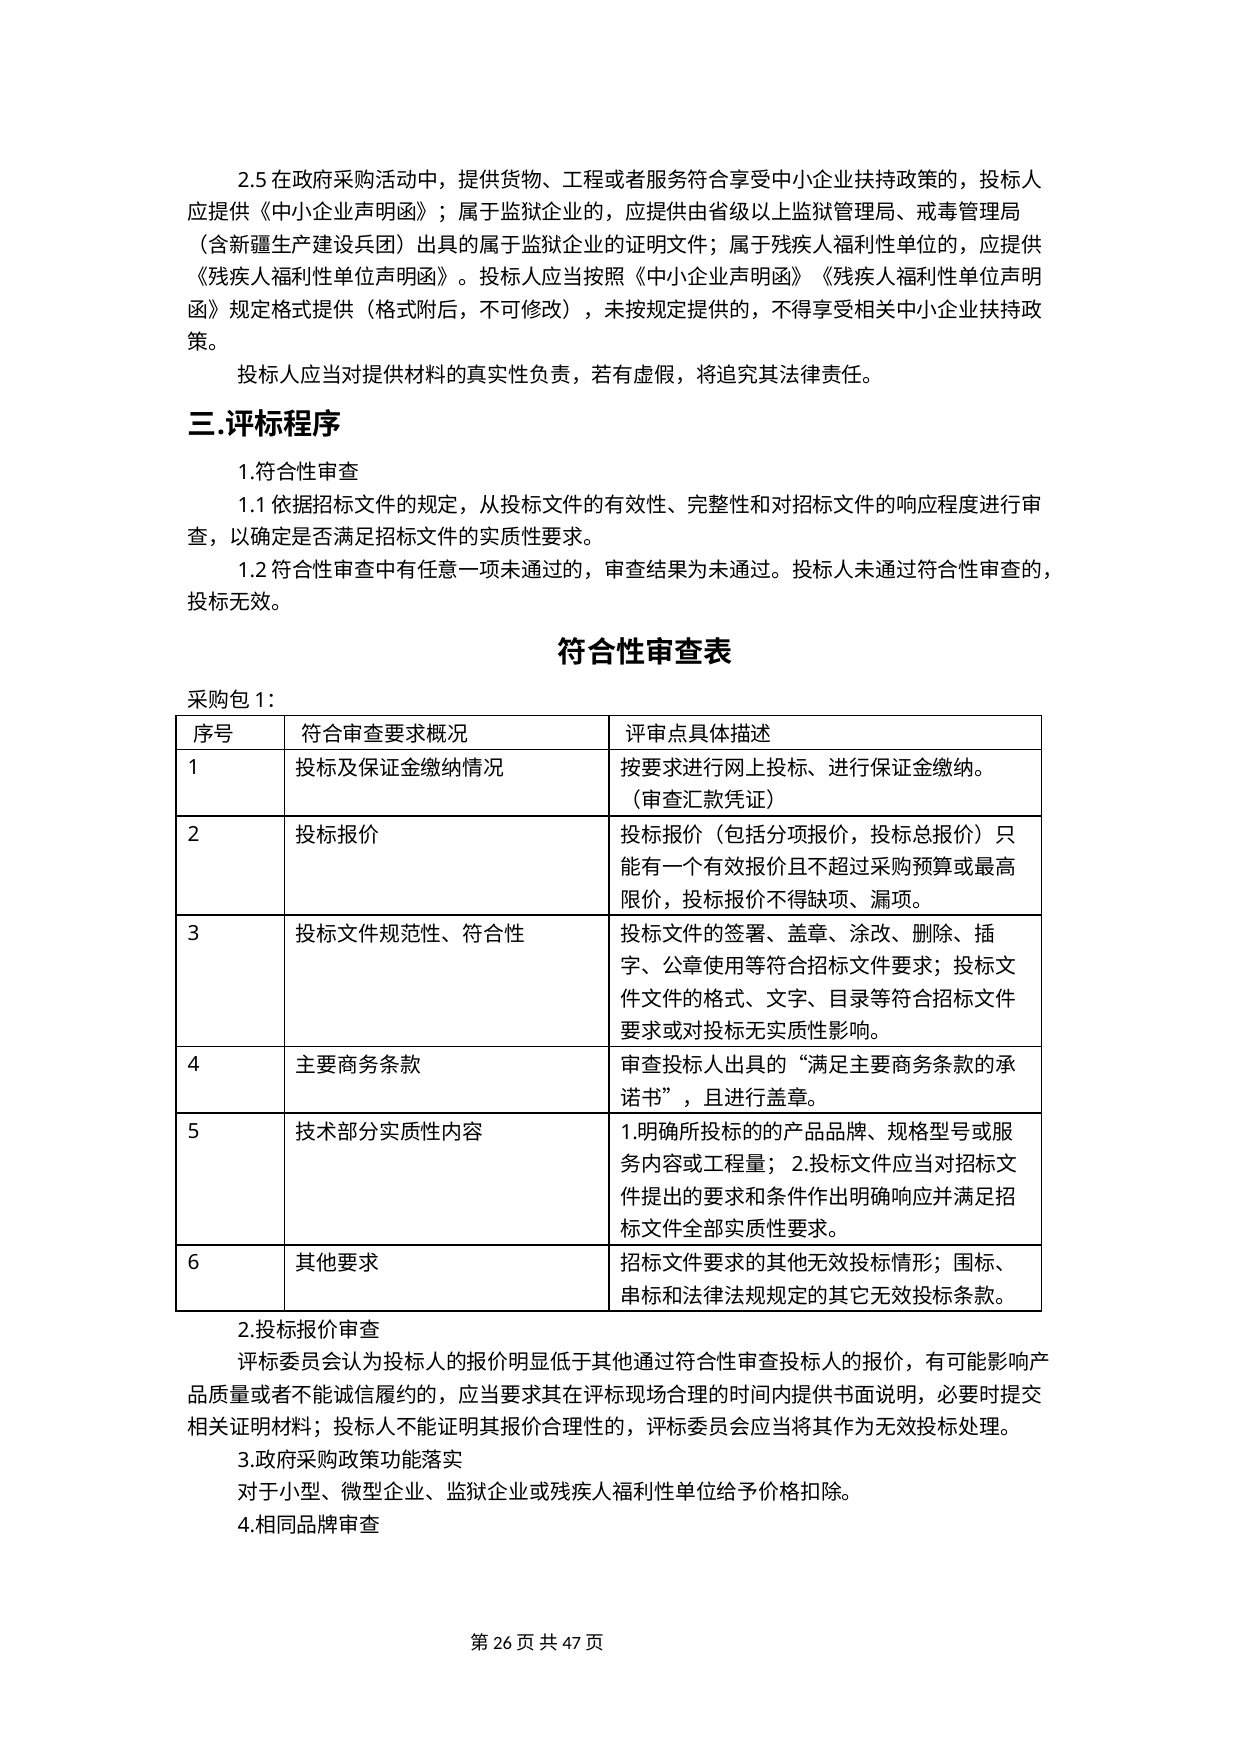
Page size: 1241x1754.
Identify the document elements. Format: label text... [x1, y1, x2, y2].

table_cell 4 [177, 1047, 284, 1112]
table_cell 3 [177, 916, 284, 1046]
table_cell 6 [177, 1246, 284, 1310]
text 对于小型、微型企业、监狱企业或残疾人福利性单位给予价格扣除。 [187, 1474, 1053, 1507]
table_cell 按要求进行网上投标、进行保证金缴纳。（审查汇款凭证） [610, 750, 1041, 815]
table_cell 1 [177, 750, 284, 815]
table_cell 1.明确所投标的的产品品牌、规格型号或服务内容或工程量； 2.投标文件应当对招标文件提出的要求和条件作出明确响应并满足招标文件全部实质性要求。 [610, 1114, 1041, 1244]
text 2.5在政府采购活动中，提供货物、工程或者服务符合享受中小企业扶持政策的，投标人应提供《中小企业声明函》；属于监狱企业的，应提供由省级以上监狱管理局、戒毒管理局（含新疆生产建设兵团）出具的属于监狱企业的证明文件；属于残疾人福利性单位的，应提供《残疾人福利性单位声明函》。投标人应当按照《中小企业声明函》《残疾人福利性单位声明函》规定格式提供（格式附后，不可修改），未按规定提供的，不得享受相关中小企业扶持政策。 [187, 162, 1053, 357]
table_cell 5 [177, 1114, 284, 1244]
table_cell 投标及保证金缴纳情况 [285, 750, 608, 815]
text 投标人应当对提供材料的真实性负责，若有虚假，将追究其法律责任。 [187, 357, 1053, 389]
table_cell 投标报价 [285, 817, 608, 914]
table_cell 招标文件要求的其他无效投标情形；围标、串标和法律法规规定的其它无效投标条款。 [610, 1246, 1041, 1310]
table_cell 投标报价（包括分项报价，投标总报价）只能有一个有效报价且不超过采购预算或最高限价，投标报价不得缺项、漏项。 [610, 817, 1041, 914]
table_cell 2 [177, 817, 284, 914]
text 2.投标报价审查 [187, 1312, 1053, 1344]
table_cell 其他要求 [285, 1246, 608, 1310]
table_header 符合审查要求概况 [285, 716, 608, 748]
text 4.相同品牌审查 [187, 1507, 1053, 1539]
table_cell 审查投标人出具的“满足主要商务条款的承诺书”，且进行盖章。 [610, 1047, 1041, 1112]
table_header 序号 [177, 716, 284, 748]
table_cell 主要商务条款 [285, 1047, 608, 1112]
text 采购包1： [187, 682, 1053, 714]
text 1.2符合性审查中有任意一项未通过的，审查结果为未通过。投标人未通过符合性审查的，投标无效。 [187, 552, 1053, 617]
table_cell 投标文件的签署、盖章、涂改、删除、插字、公章使用等符合招标文件要求；投标文件文件的格式、文字、目录等符合招标文件要求或对投标无实质性影响。 [610, 916, 1041, 1046]
table_cell 技术部分实质性内容 [285, 1114, 608, 1244]
text 3.政府采购政策功能落实 [187, 1442, 1053, 1474]
text 三.评标程序 [187, 389, 1053, 454]
text 1.符合性审查 [187, 454, 1053, 487]
text 符合性审查表 [187, 617, 1053, 682]
text 评标委员会认为投标人的报价明显低于其他通过符合性审查投标人的报价，有可能影响产品质量或者不能诚信履约的，应当要求其在评标现场合理的时间内提供书面说明，必要时提交相关证明材料；投标人不能证明其报价合理性的，评标委员会应当将其作为无效投标处理。 [187, 1344, 1053, 1442]
table_cell 投标文件规范性、符合性 [285, 916, 608, 1046]
table_header 评审点具体描述 [610, 716, 1041, 748]
text 1.1依据招标文件的规定，从投标文件的有效性、完整性和对招标文件的响应程度进行审查，以确定是否满足招标文件的实质性要求。 [187, 487, 1053, 552]
